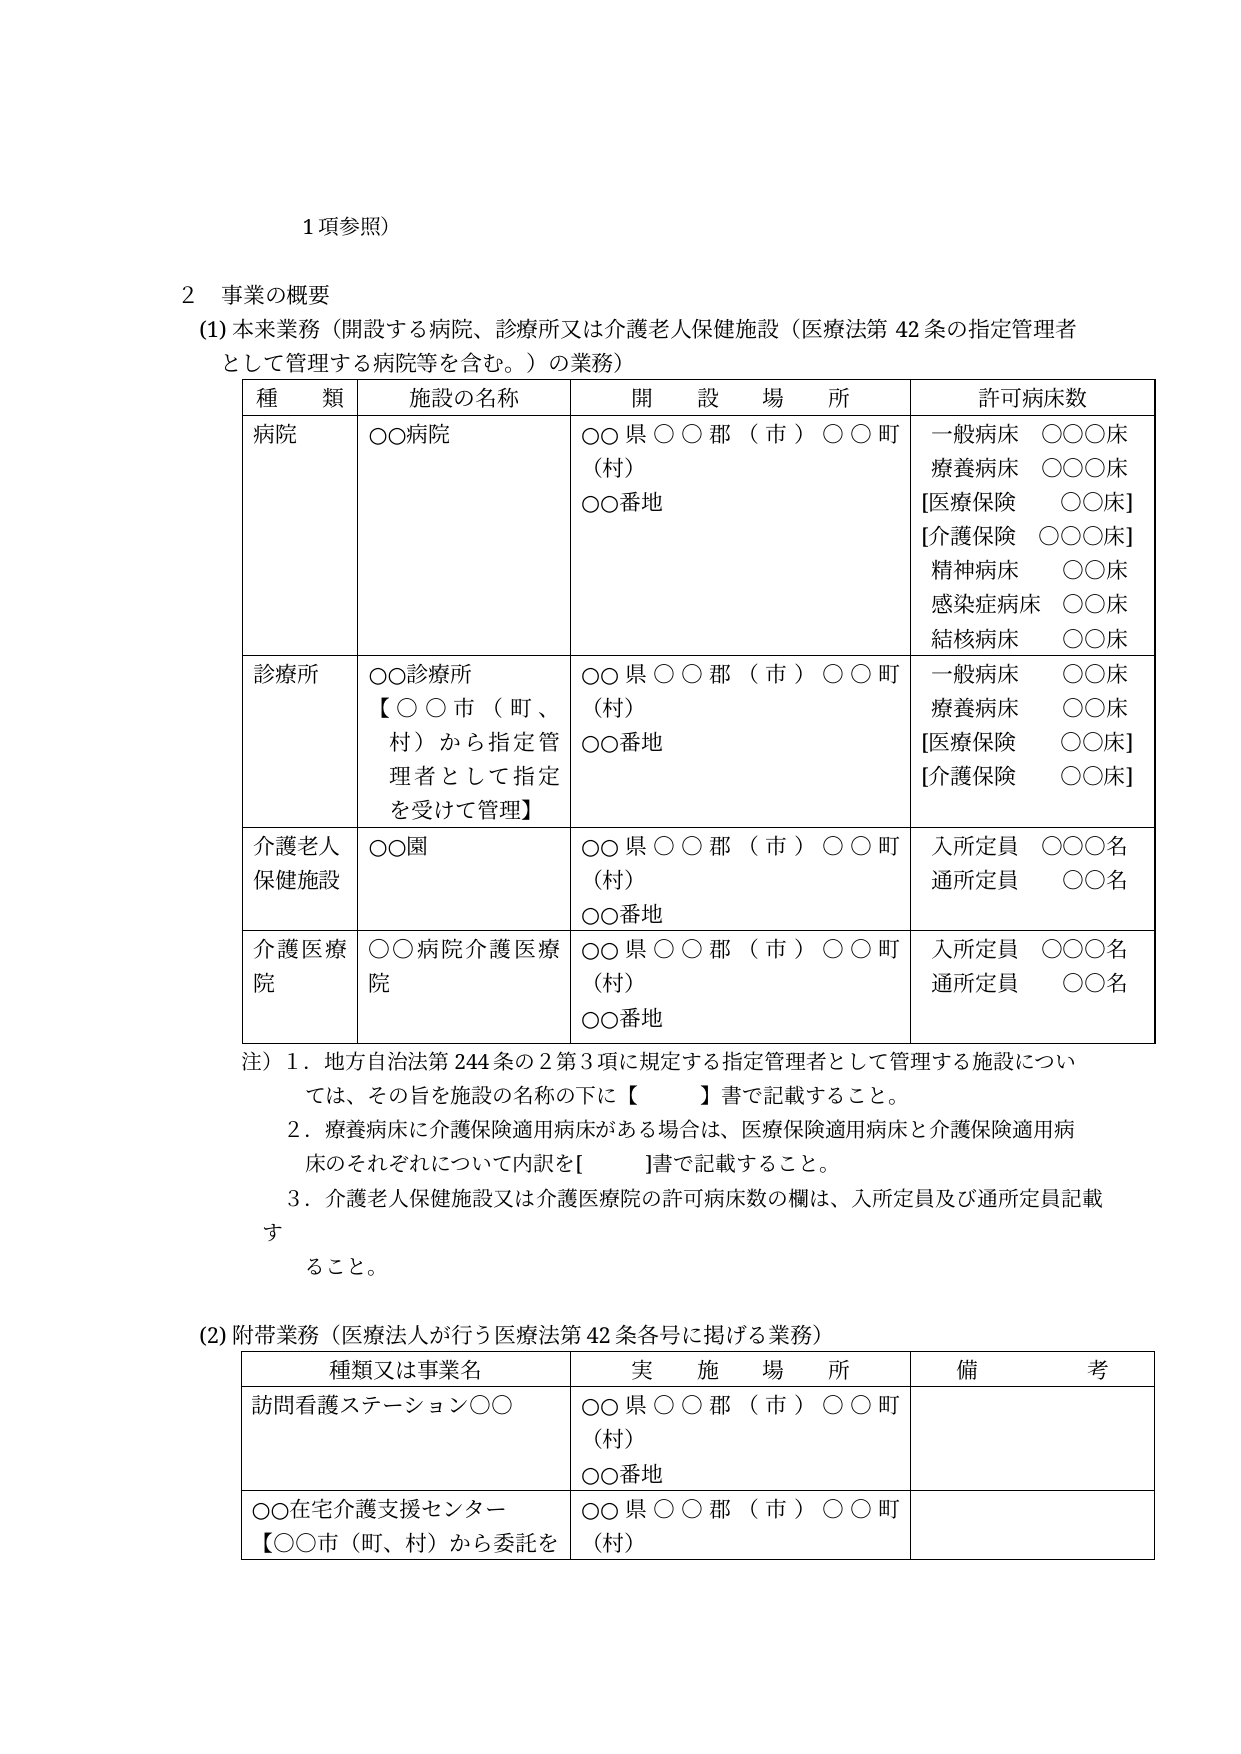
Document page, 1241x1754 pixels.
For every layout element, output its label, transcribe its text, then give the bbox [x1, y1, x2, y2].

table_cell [571, 1491, 910, 1559]
table_cell 入所定員 ○○○名 通所定員 ○○名 [911, 931, 1154, 1042]
table_cell [911, 1491, 1154, 1559]
table_cell ○○県○○郡（市）○○町（村） ○○番地 [571, 656, 910, 827]
table_cell 介護老人 保健施設 [243, 828, 357, 930]
table_header 実 施 場 所 [571, 1352, 910, 1386]
text 1項参照） [177, 208, 1078, 243]
text ２．療養病床に介護保険適用病床がある場合は、医療保険適用病床と介護保険適用病床のそれぞれについて内訳を[ ]書で記載すること。 [262, 1112, 1078, 1180]
table_header 施設の名称 [358, 380, 570, 414]
table_cell ○○病院 [358, 416, 570, 655]
text (2) 附帯業務（医療法人が行う医療法第42条各号に掲げる業務） [177, 1317, 1078, 1351]
text ３．介護老人保健施設又は介護医療院の許可病床数の欄は、入所定員及び通所定員記載す [262, 1180, 1107, 1248]
text (1) 本来業務（開設する病院、診療所又は介護老人保健施設（医療法第42条の指定管理者として管理する病院等を含む。）の業務） [177, 311, 1078, 379]
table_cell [242, 1491, 570, 1559]
text ２ 事業の概要 [177, 277, 1078, 311]
table_header 種類又は事業名 [242, 1352, 570, 1386]
table_cell ○○県○○郡（市）○○町（村） ○○番地 [571, 828, 910, 930]
text 注）１．地方自治法第244条の２第３項に規定する指定管理者として管理する施設については、その旨を施設の名称の下に【 】書で記載すること。 [241, 1043, 1078, 1112]
table_cell 〇〇病院介護医療院 [358, 931, 570, 1042]
table_cell ○○診療所 【○○市（町、村）から指定管理者として指定を受けて管理】 [358, 656, 570, 827]
table_header 開 設 場 所 [571, 380, 910, 414]
table_cell 病院 [243, 416, 357, 655]
table_cell 診療所 [243, 656, 357, 827]
table_cell 介護医療院 [243, 931, 357, 1042]
table_header 許可病床数 [911, 380, 1154, 414]
table_cell 訪問看護ステーション○○ [242, 1387, 570, 1490]
table_cell 入所定員 ○○○名 通所定員 ○○名 [911, 828, 1154, 930]
table_header 備 考 [911, 1352, 1154, 1386]
table_header 種 類 [243, 380, 357, 414]
text ること。 [262, 1248, 1107, 1283]
table_cell [911, 1387, 1154, 1490]
table_cell ○○県○○郡（市）○○町（村） ○○番地 [571, 416, 910, 655]
table_cell 一般病床 ○○床 療養病床 ○○床 [医療保険 ○○床] [介護保険 ○○床] [911, 656, 1154, 827]
table_cell 一般病床 ○○○床 療養病床 ○○○床 [医療保険 ○○床] [介護保険 ○○○床] 精神病床 ○○床 感染症病床 ○○床 結核病床 ○○床 [911, 416, 1154, 655]
table_cell ○○県○○郡（市）○○町（村） ○○番地 [571, 931, 910, 1042]
table_cell ○○園 [358, 828, 570, 930]
table_cell ○○県○○郡（市）○○町（村） ○○番地 [571, 1387, 910, 1490]
